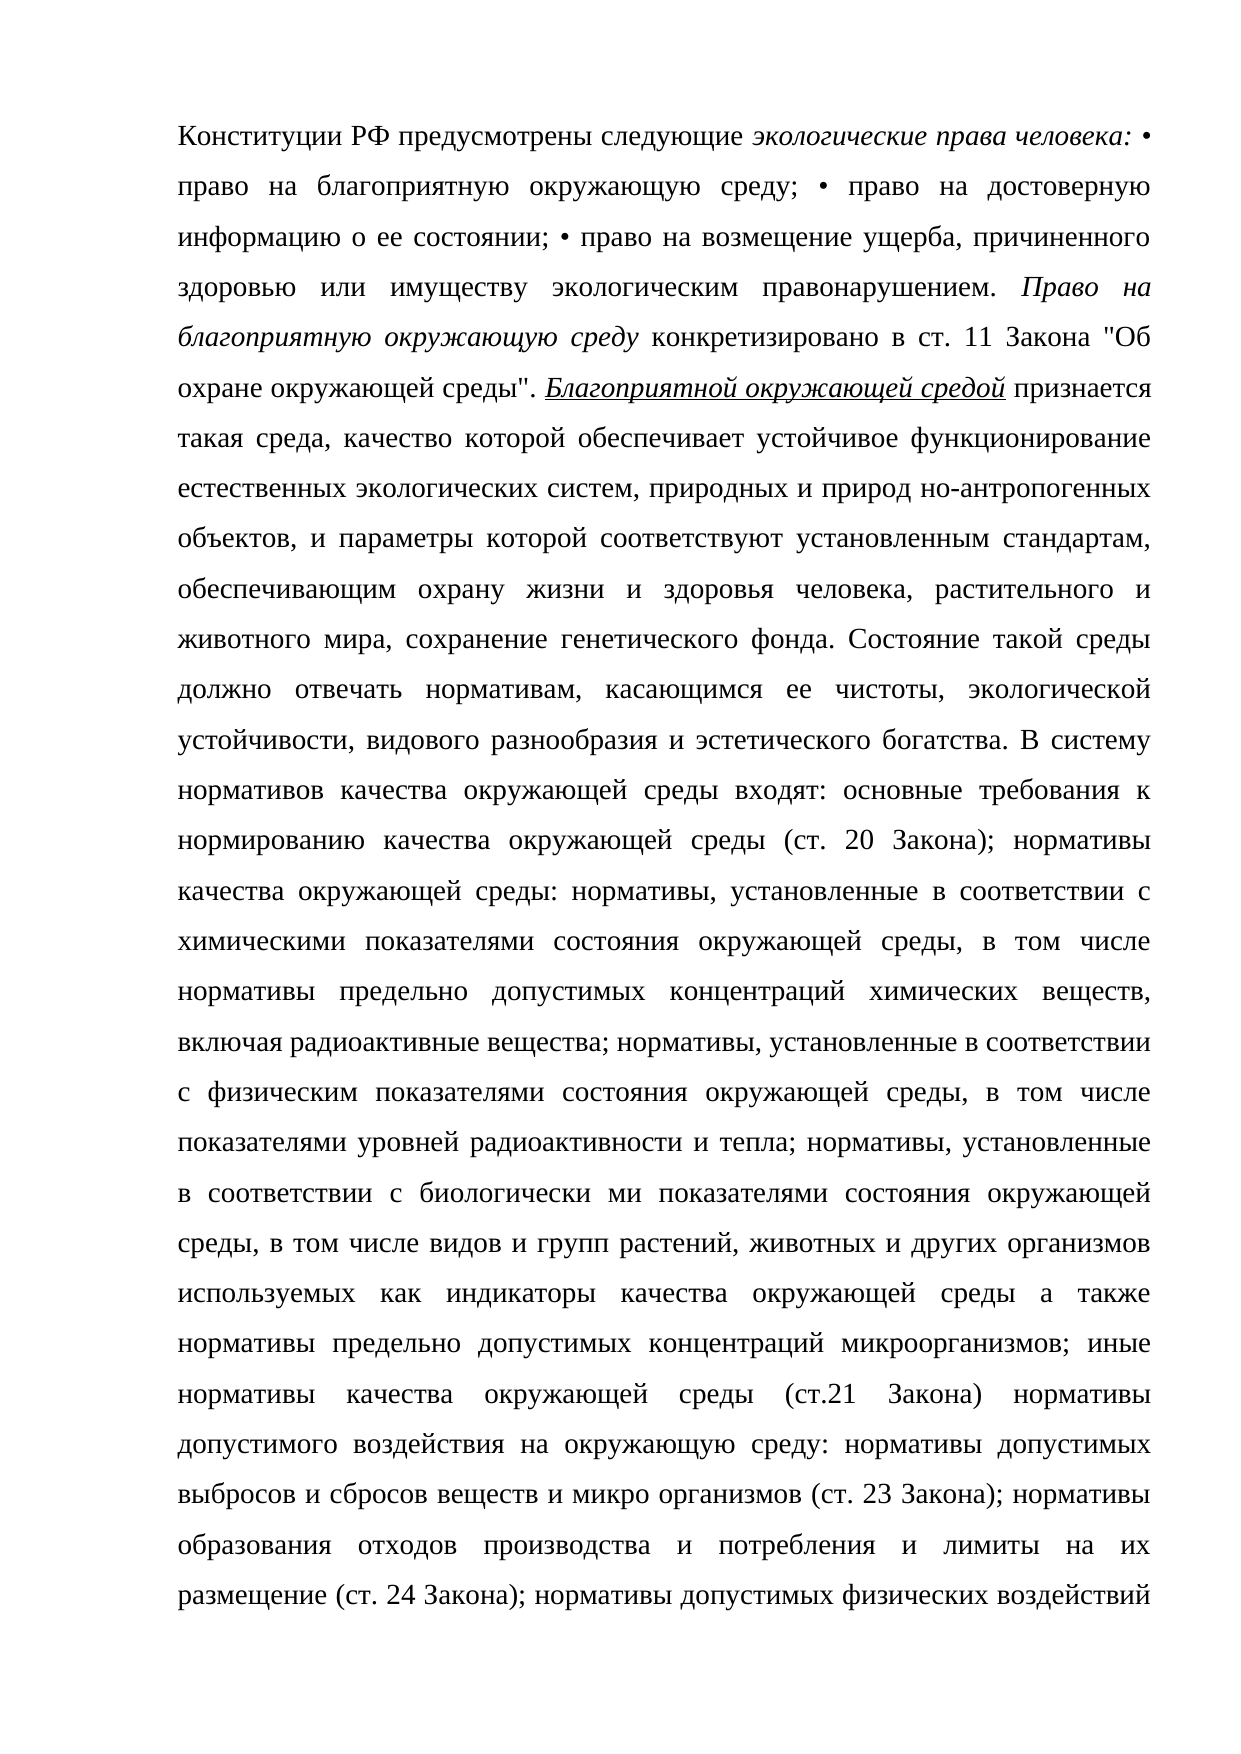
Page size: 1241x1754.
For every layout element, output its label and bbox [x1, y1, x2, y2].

text [177, 118, 1152, 1611]
